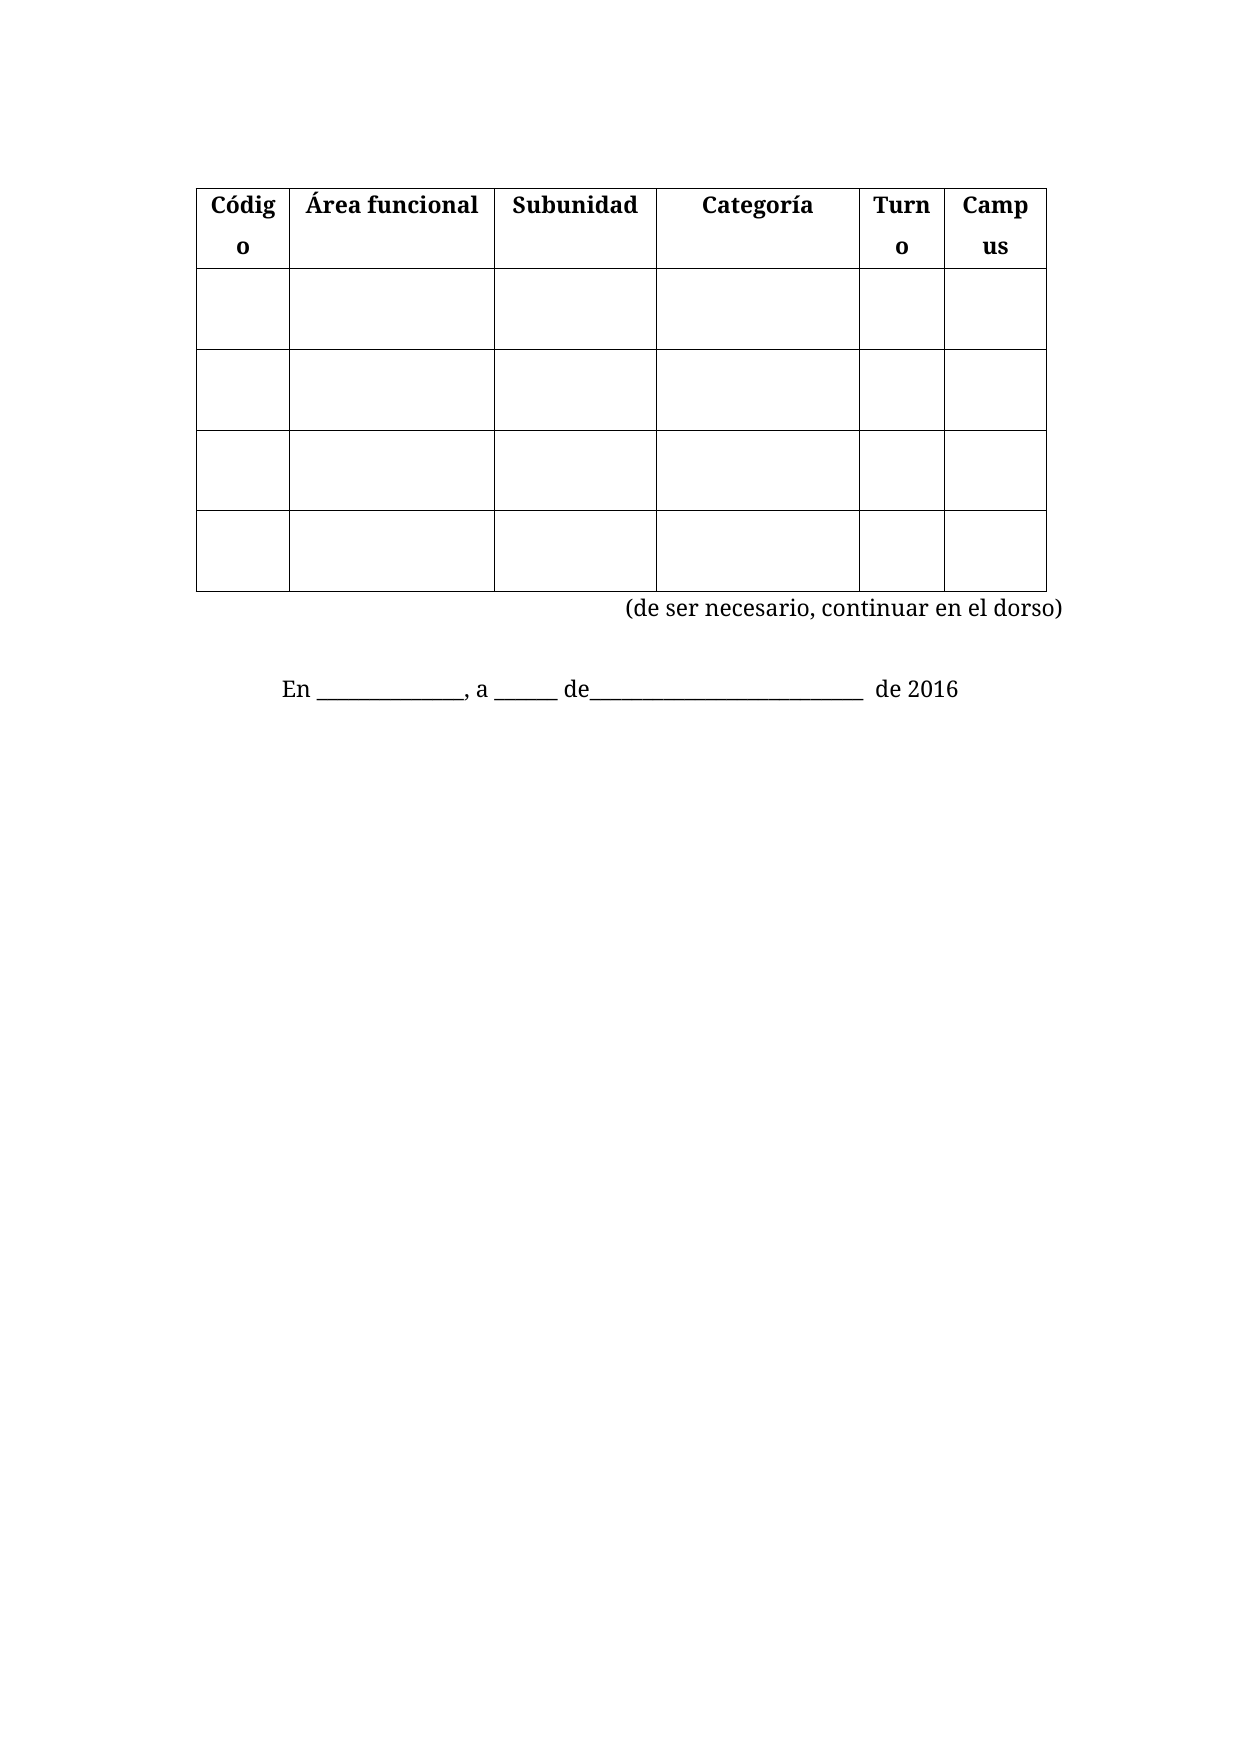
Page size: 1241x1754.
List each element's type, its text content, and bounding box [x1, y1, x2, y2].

table_cell [290, 511, 494, 591]
table_header Área funcional [290, 189, 494, 268]
table_cell [945, 431, 1046, 510]
table_cell [495, 269, 656, 349]
table_cell [290, 431, 494, 510]
table_header Categoría [657, 189, 859, 268]
table_cell [860, 511, 944, 591]
table_cell [945, 350, 1046, 430]
table_cell [290, 269, 494, 349]
table_cell [197, 350, 289, 430]
text (de ser necesario, continuar en el dorso) [177, 592, 1063, 623]
table_header Subunidad [495, 189, 656, 268]
table_cell [860, 431, 944, 510]
table_header Campus [945, 189, 1046, 268]
table_cell [495, 511, 656, 591]
table_cell [197, 511, 289, 591]
table_cell [290, 350, 494, 430]
table_cell [657, 350, 859, 430]
table_cell [860, 350, 944, 430]
table_cell [657, 269, 859, 349]
table_cell [197, 269, 289, 349]
table_header Turno [860, 189, 944, 268]
table_cell [495, 431, 656, 510]
table_cell [197, 431, 289, 510]
table_cell [495, 350, 656, 430]
text En ______________, a ______ de__________________________ de 2016 [177, 673, 1063, 705]
table_header Código [197, 189, 289, 268]
table_cell [945, 511, 1046, 591]
table_cell [657, 511, 859, 591]
table_cell [860, 269, 944, 349]
table_cell [945, 269, 1046, 349]
table_cell [657, 431, 859, 510]
